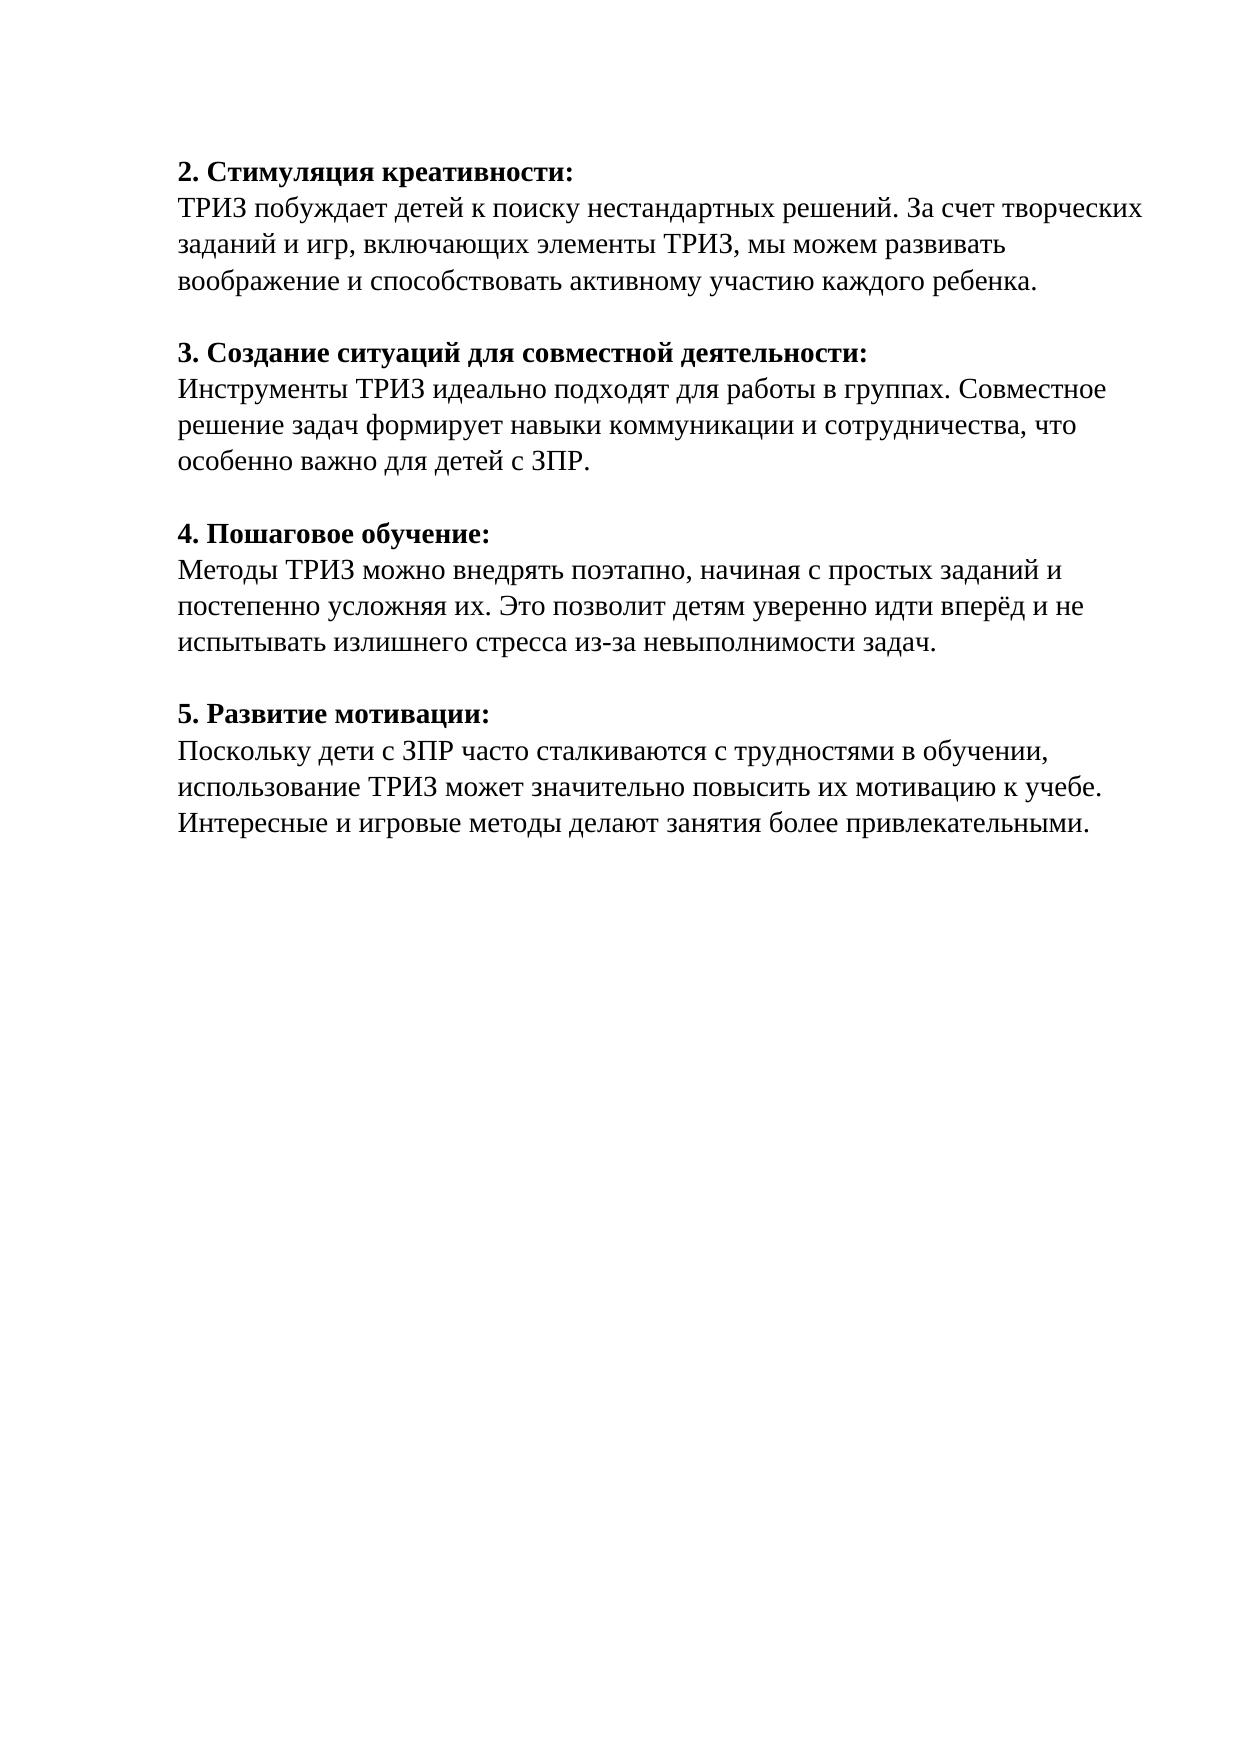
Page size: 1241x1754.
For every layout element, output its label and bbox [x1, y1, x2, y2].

text [177, 118, 1152, 838]
